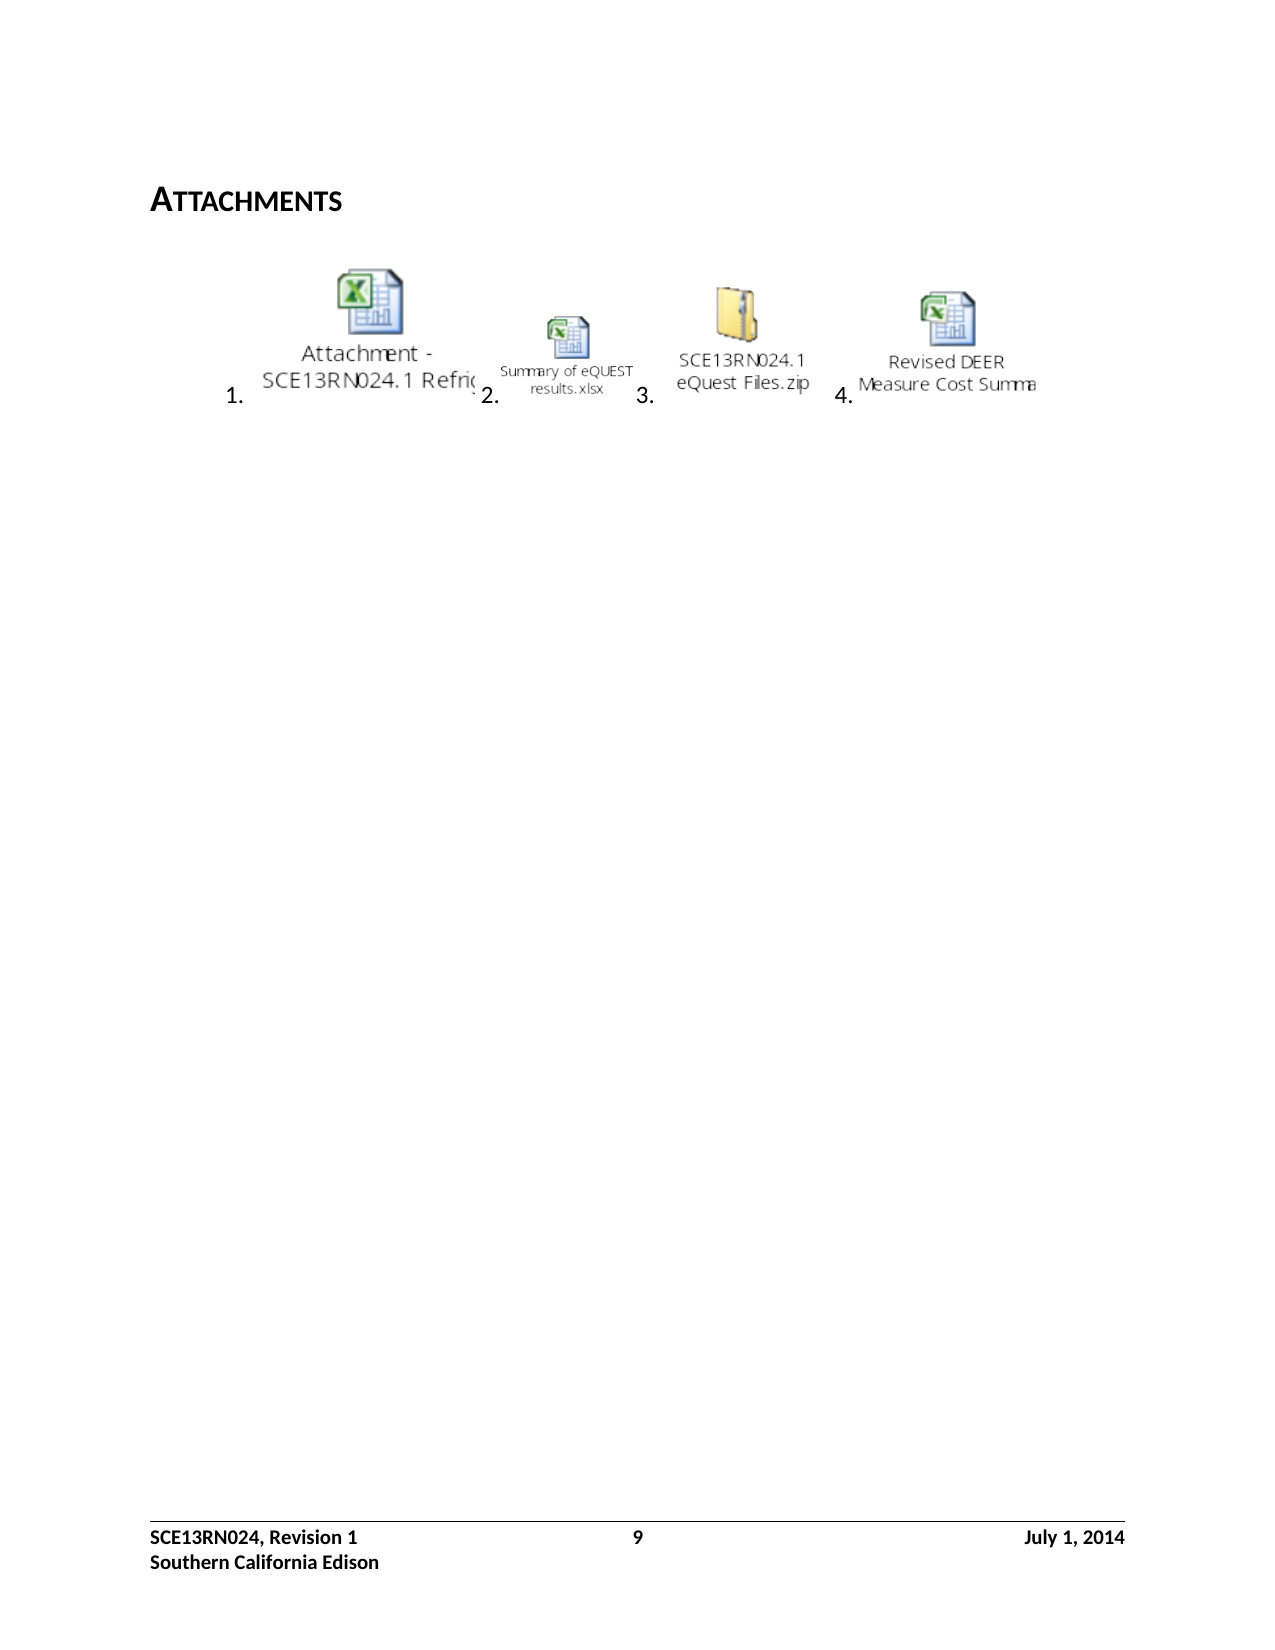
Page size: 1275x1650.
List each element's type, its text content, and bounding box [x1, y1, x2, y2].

list 2.3.4. [225, 266, 1125, 411]
subtitle Attachments [150, 175, 1125, 221]
